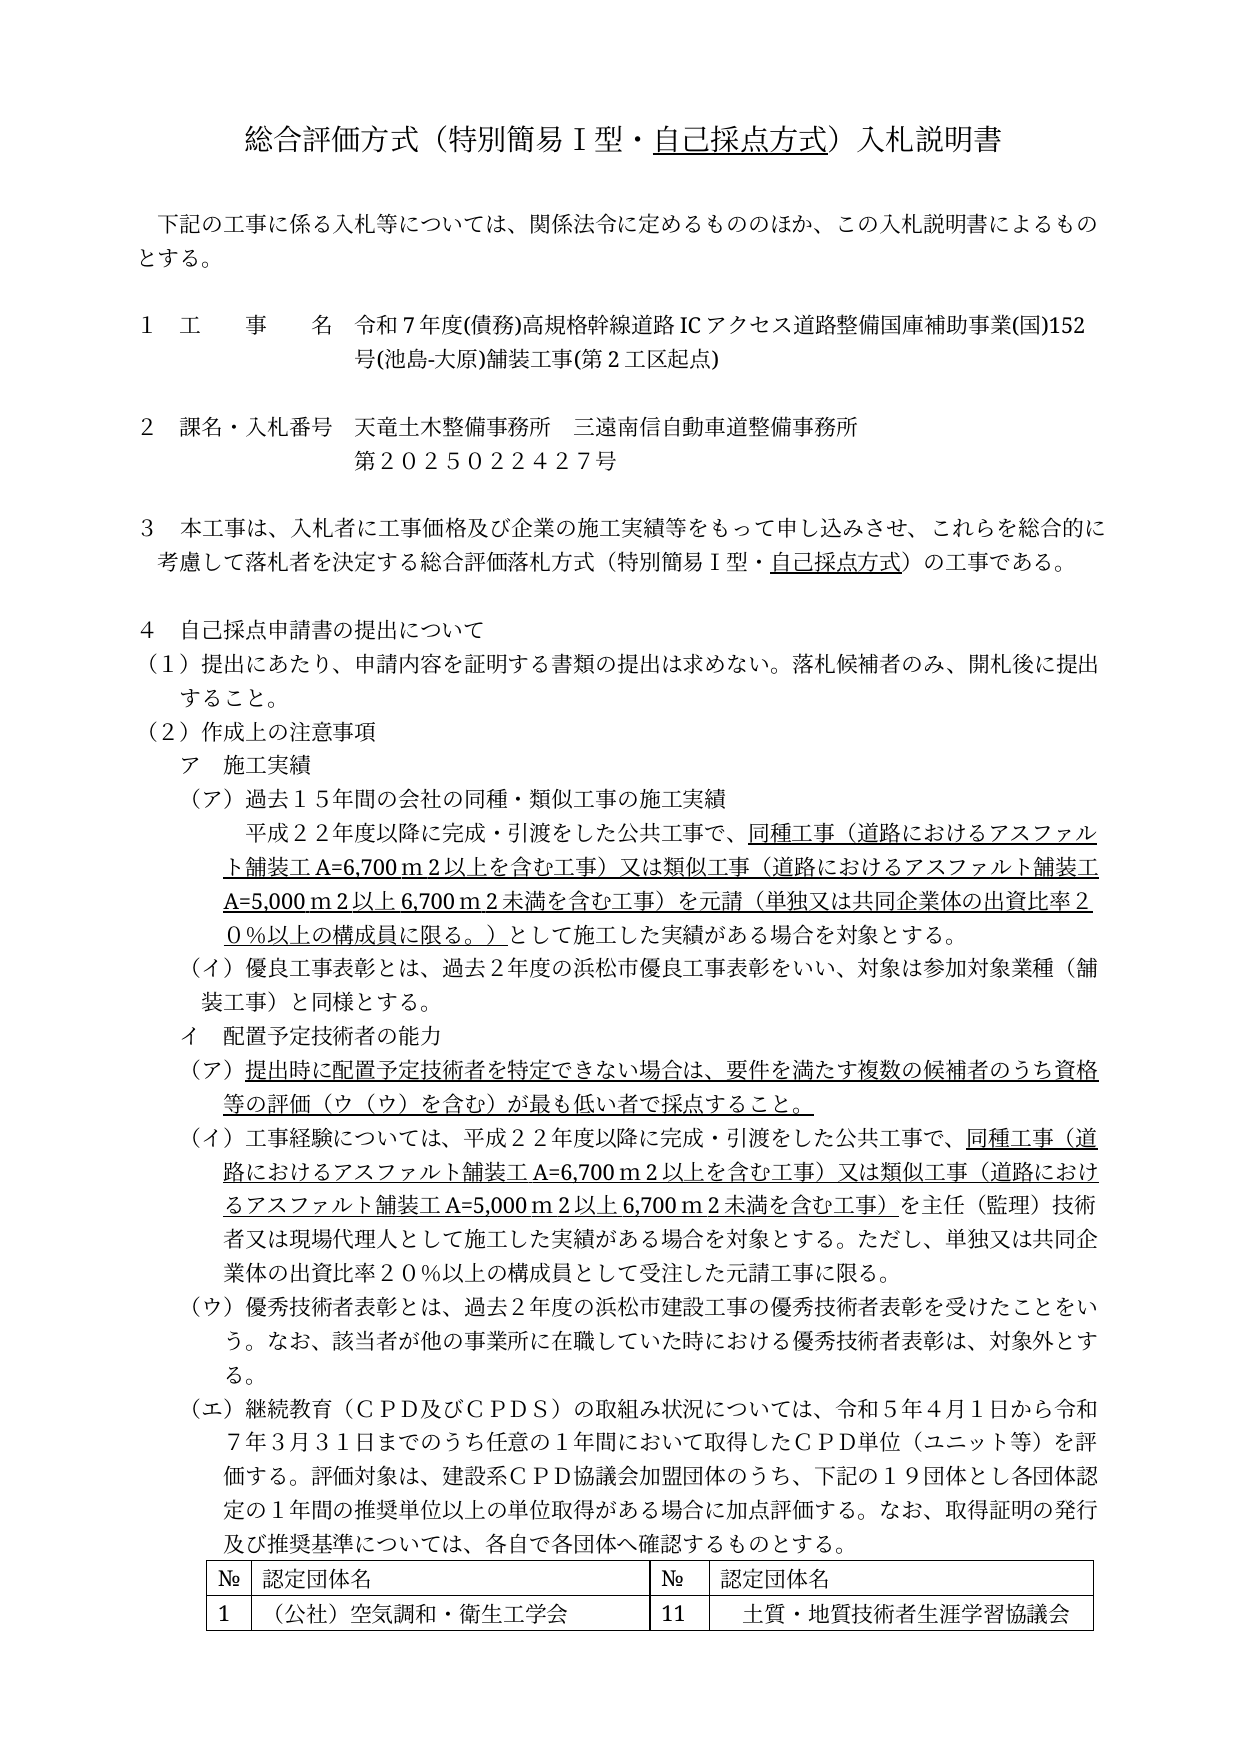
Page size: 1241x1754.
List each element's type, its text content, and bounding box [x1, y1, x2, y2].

table_cell 11 [651, 1596, 709, 1630]
table_header № [207, 1561, 251, 1595]
text １ 工 事 名 令和7年度(債務)高規格幹線道路ICアクセス道路整備国庫補助事業(国)152号(池島-大原)舗装工事(第2工区起点) [136, 307, 1110, 375]
text （１）提出にあたり、申請内容を証明する書類の提出は求めない。落札候補者のみ、開札後に提出すること。 [136, 646, 1110, 713]
table_header 認定団体名 [710, 1561, 1093, 1595]
text ア 施工実績 [136, 747, 1110, 781]
text （イ）工事経験については、平成２２年度以降に完成・引渡をした公共工事で、同種工事（道路におけるアスファルト舗装工A=6,700ｍ2以上を含む工事）又は類似工事（道路におけるアスファルト舗装工A=5,000ｍ2以上6,700ｍ2未満を含む工事）を主任（監理）技術者又は現場代理人として施工した実績がある場合を対象とする。ただし、単独又は共同企業体の出資比率２０％以上の構成員として受注した元請工事に限る。 [136, 1120, 1110, 1289]
table_cell 1 [207, 1596, 251, 1630]
table_header 認定団体名 [252, 1561, 649, 1595]
text （２）作成上の注意事項 [136, 713, 1110, 747]
text （ウ）優秀技術者表彰とは、過去２年度の浜松市建設工事の優秀技術者表彰を受けたことをいう。なお、該当者が他の事業所に在職していた時における優秀技術者表彰は、対象外とする。 [136, 1289, 1110, 1391]
text 第２０２５０２２４２７号 [136, 443, 1110, 477]
table_header № [651, 1561, 709, 1595]
text （ア）過去１５年間の会社の同種・類似工事の施工実績 [136, 781, 1110, 815]
table_cell （公社）空気調和・衛生工学会 [252, 1596, 649, 1630]
text イ 配置予定技術者の能力 [136, 1018, 1110, 1052]
text ４ 自己採点申請書の提出について [136, 612, 1110, 646]
text ２ 課名・入札番号 天竜土木整備事務所 三遠南信自動車道整備事務所 [136, 409, 1110, 443]
text 平成２２年度以降に完成・引渡をした公共工事で、同種工事（道路におけるアスファルト舗装工A=6,700ｍ2以上を含む工事）又は類似工事（道路におけるアスファルト舗装工A=5,000ｍ2以上6,700ｍ2未満を含む工事）を元請（単独又は共同企業体の出資比率２０％以上の構成員に限る。）として施工した実績がある場合を対象とする。 [136, 815, 1110, 951]
text 総合評価方式（特別簡易Ⅰ型・自己採点方式）入札説明書 [136, 104, 1110, 172]
text （エ）継続教育（ＣＰＤ及びＣＰＤＳ）の取組み状況については、令和５年４月１日から令和７年３月３１日までのうち任意の１年間において取得したＣＰＤ単位（ユニット等）を評価する。評価対象は、建設系ＣＰＤ協議会加盟団体のうち、下記の１９団体とし各団体認定の１年間の推奨単位以上の単位取得がある場合に加点評価する。なお、取得証明の発行及び推奨基準については、各自で各団体へ確認するものとする。 [136, 1391, 1110, 1560]
text （イ）優良工事表彰とは、過去２年度の浜松市優良工事表彰をいい、対象は参加対象業種（舗装工事）と同様とする。 [179, 951, 1110, 1018]
text ３ 本工事は、入札者に工事価格及び企業の施工実績等をもって申し込みさせ、これらを総合的に考慮して落札者を決定する総合評価落札方式（特別簡易Ⅰ型・自己採点方式）の工事である。 [136, 510, 1110, 578]
text （ア）提出時に配置予定技術者を特定できない場合は、要件を満たす複数の候補者のうち資格等の評価（ウ（ウ）を含む）が最も低い者で採点すること。 [136, 1052, 1110, 1120]
table_cell 土質・地質技術者生涯学習協議会 [710, 1596, 1093, 1630]
text 下記の工事に係る入札等については、関係法令に定めるもののほか、この入札説明書によるものとする。 [136, 206, 1110, 273]
